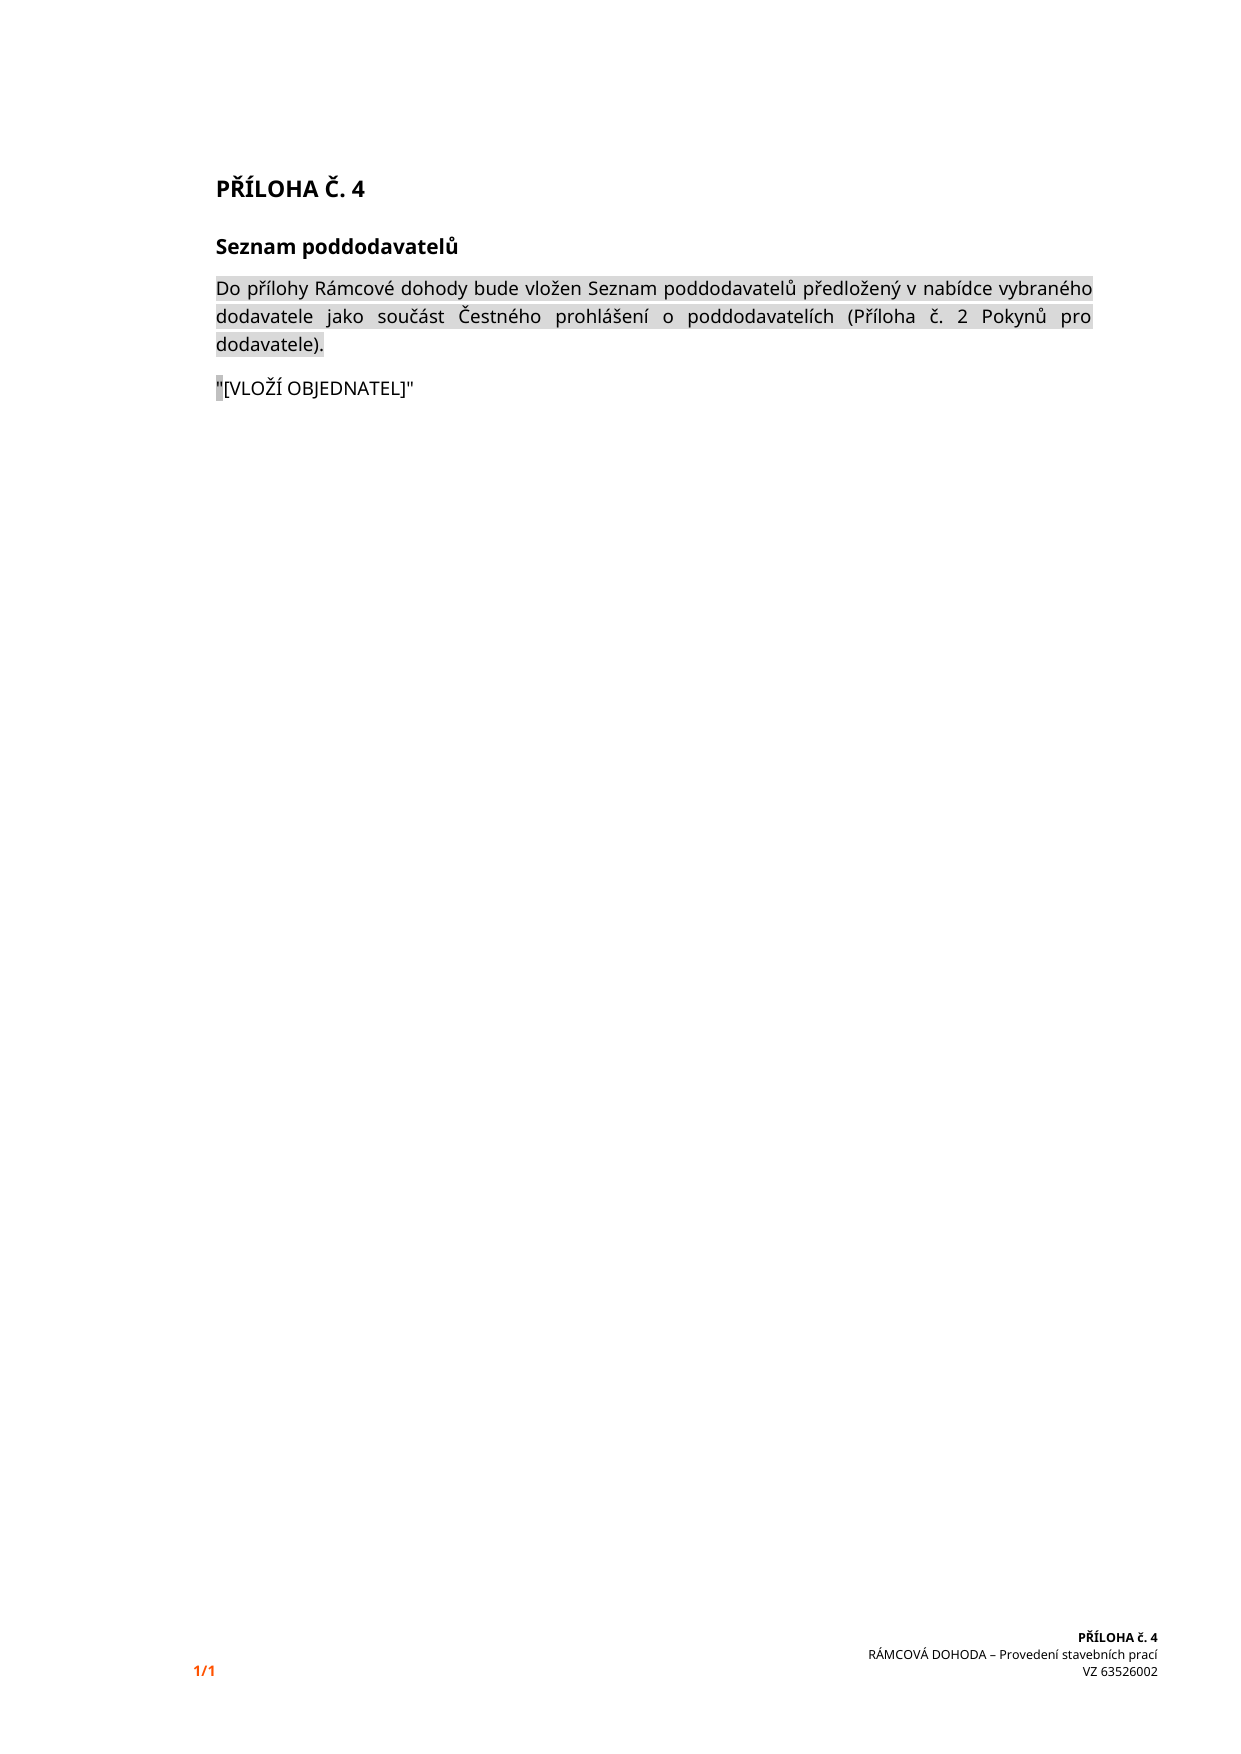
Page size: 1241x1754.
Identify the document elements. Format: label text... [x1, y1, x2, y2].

text Příloha č. 4 [216, 172, 1093, 204]
text Seznam poddodavatelů [216, 232, 1093, 260]
text Do přílohy Rámcové dohody bude vložen Seznam poddodavatelů předložený v nabídce vybraného dodavatele jako součást Čestného prohlášení o poddodavatelích (Příloha č. 2 Pokynů pro dodavatele). [216, 329, 1093, 357]
